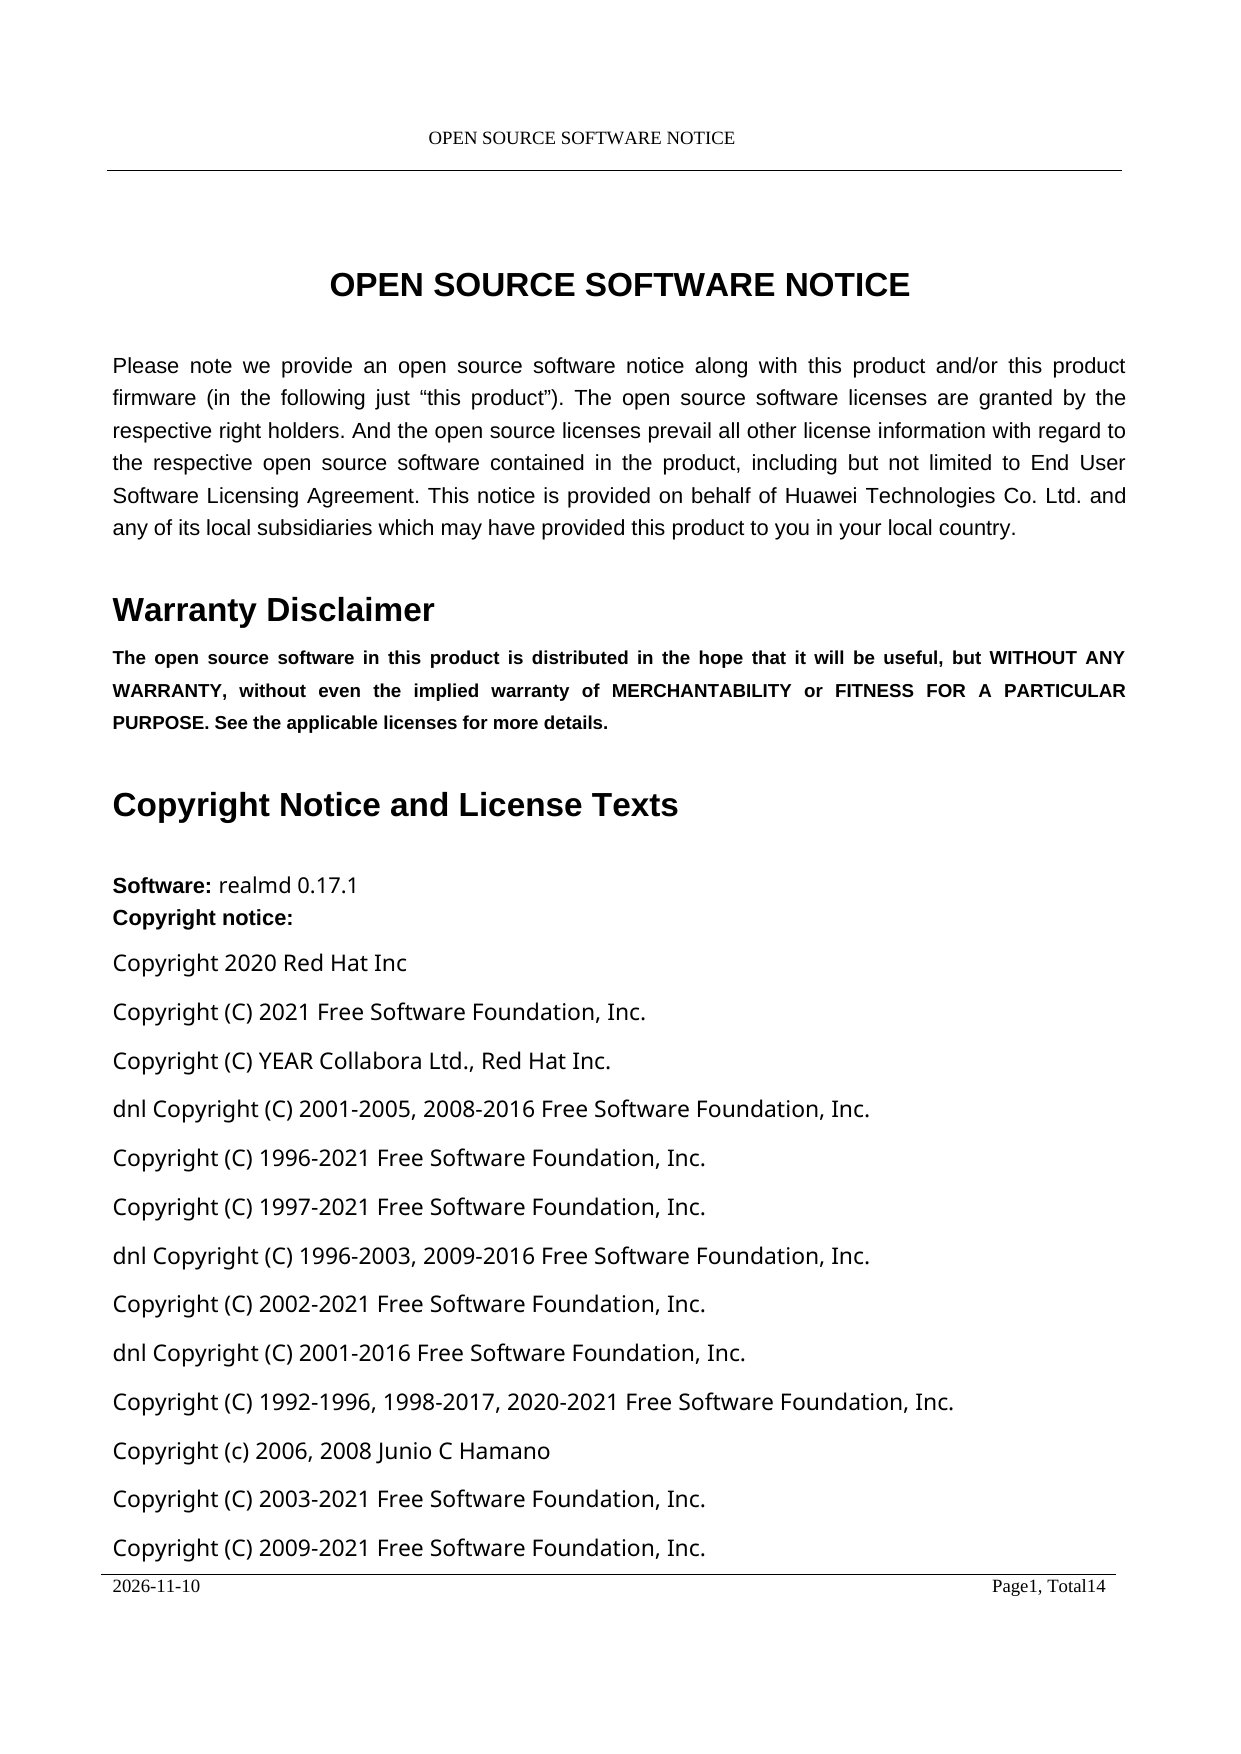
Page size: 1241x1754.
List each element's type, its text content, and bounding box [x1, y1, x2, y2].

text The open source software in this product is distributed in the hope that it will be useful, but WITHOUT ANY WARRANTY, without even the implied warranty of MERCHANTABILITY or FITNESS FOR A PARTICULAR PURPOSE. See the applicable licenses for more details. [112, 641, 1128, 739]
text Software: realmd 0.17.1 [112, 869, 1128, 901]
text OPEN SOURCE SOFTWARE NOTICE [112, 251, 1128, 316]
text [112, 947, 1128, 1564]
text Copyright notice: [112, 901, 1128, 934]
text Please note we provide an open source software notice along with this product and/or this product firmware (in the following just “this product”). The open source software licenses are granted by the respective right holders. And the open source licenses prevail all other license information with regard to the respective open source software contained in the product, including but not limited to End User Software Licensing Agreement. This notice is provided on behalf of Huawei Technologies Co. Ltd. and any of its local subsidiaries which may have provided this product to you in your local country. [112, 349, 1128, 544]
text Copyright Notice and License Texts [112, 771, 1128, 836]
text Warranty Disclaimer [112, 576, 1128, 641]
